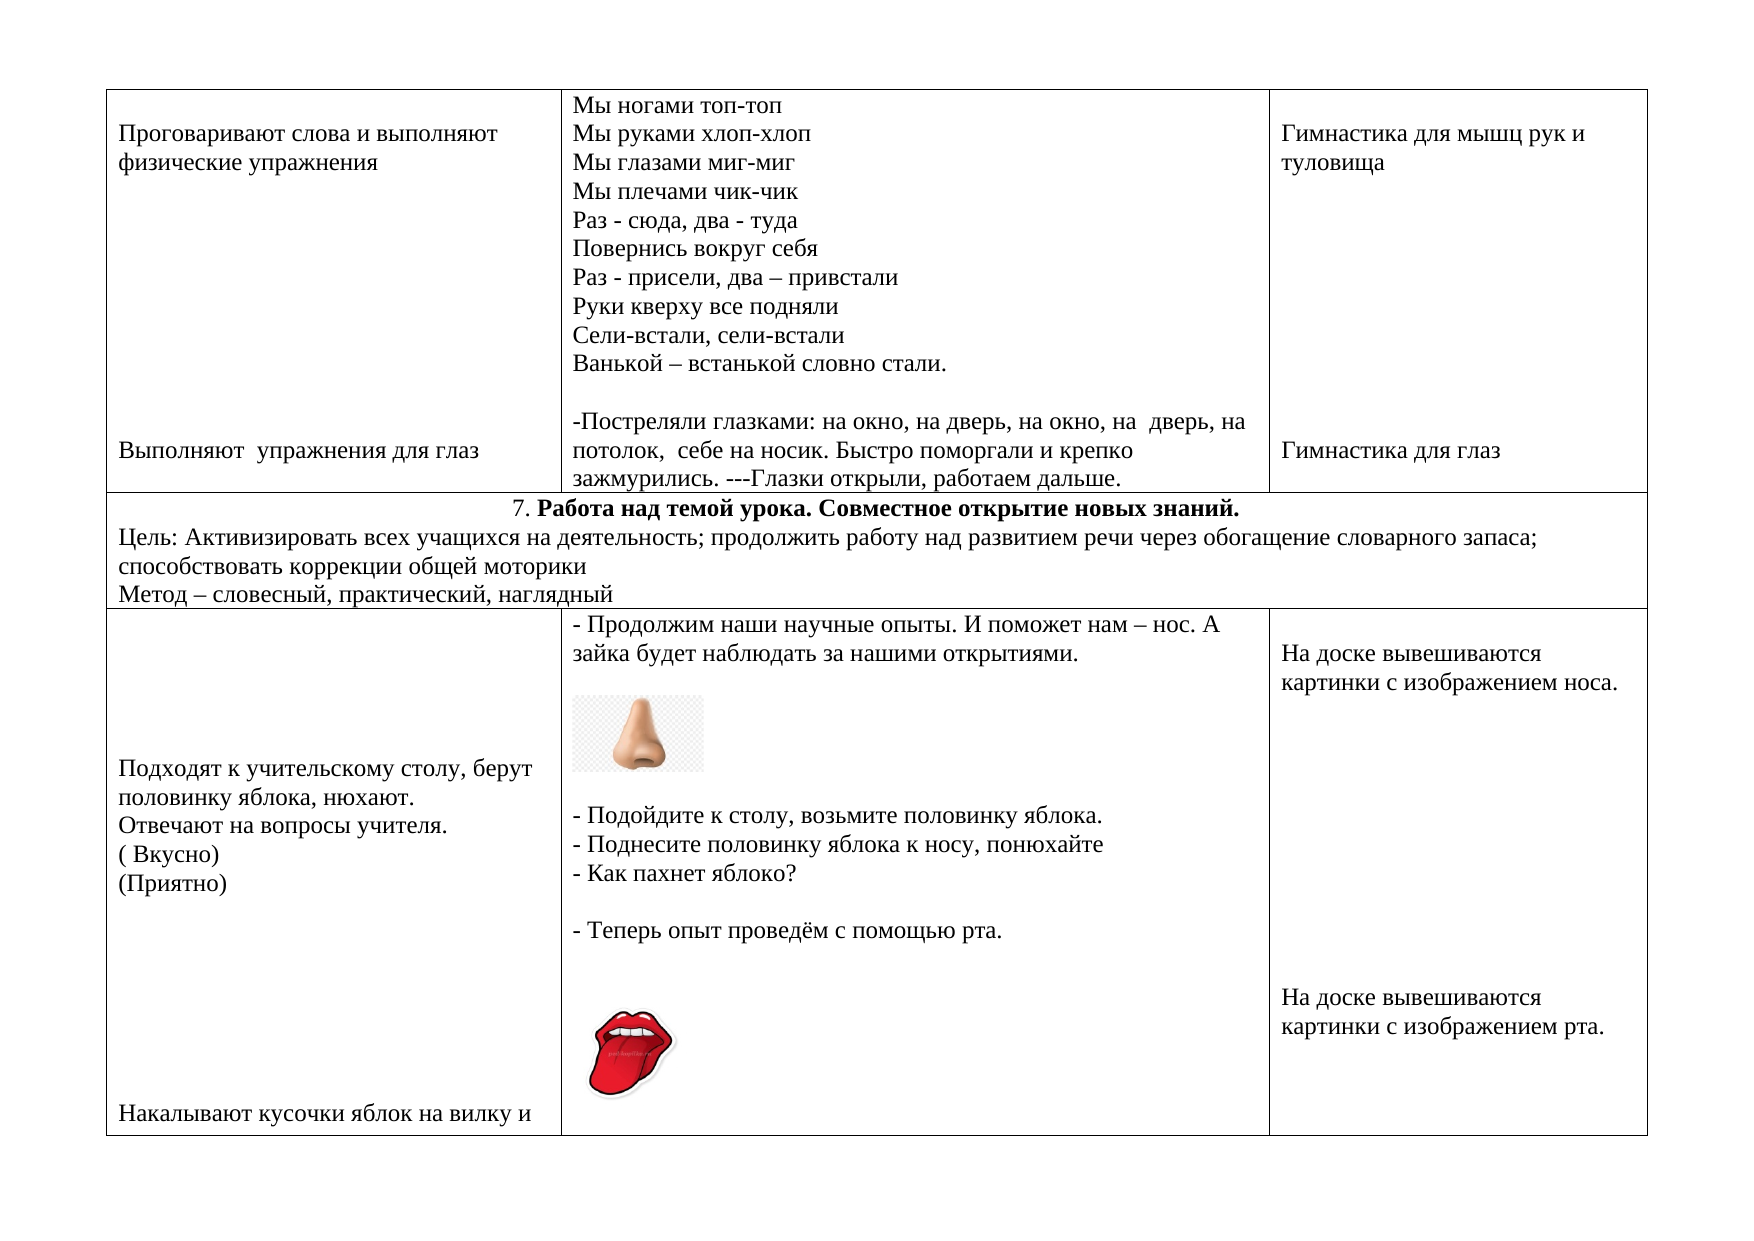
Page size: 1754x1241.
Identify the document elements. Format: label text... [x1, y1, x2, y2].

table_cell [107, 90, 561, 492]
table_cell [1270, 609, 1647, 1135]
picture [572, 695, 704, 772]
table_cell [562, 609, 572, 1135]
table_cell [1270, 90, 1647, 492]
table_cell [107, 609, 561, 1135]
table_cell 7. Работа над темой урока. Совместное открытие новых знаний. Цель: Активизировать всех учащихся на деятельность; продолжить работу над развитием речи через обогащение словарного запаса; способствовать коррекции общей моторики Метод – словесный, практический, наглядный [107, 493, 1647, 608]
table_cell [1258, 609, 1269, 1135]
picture [572, 1001, 687, 1106]
